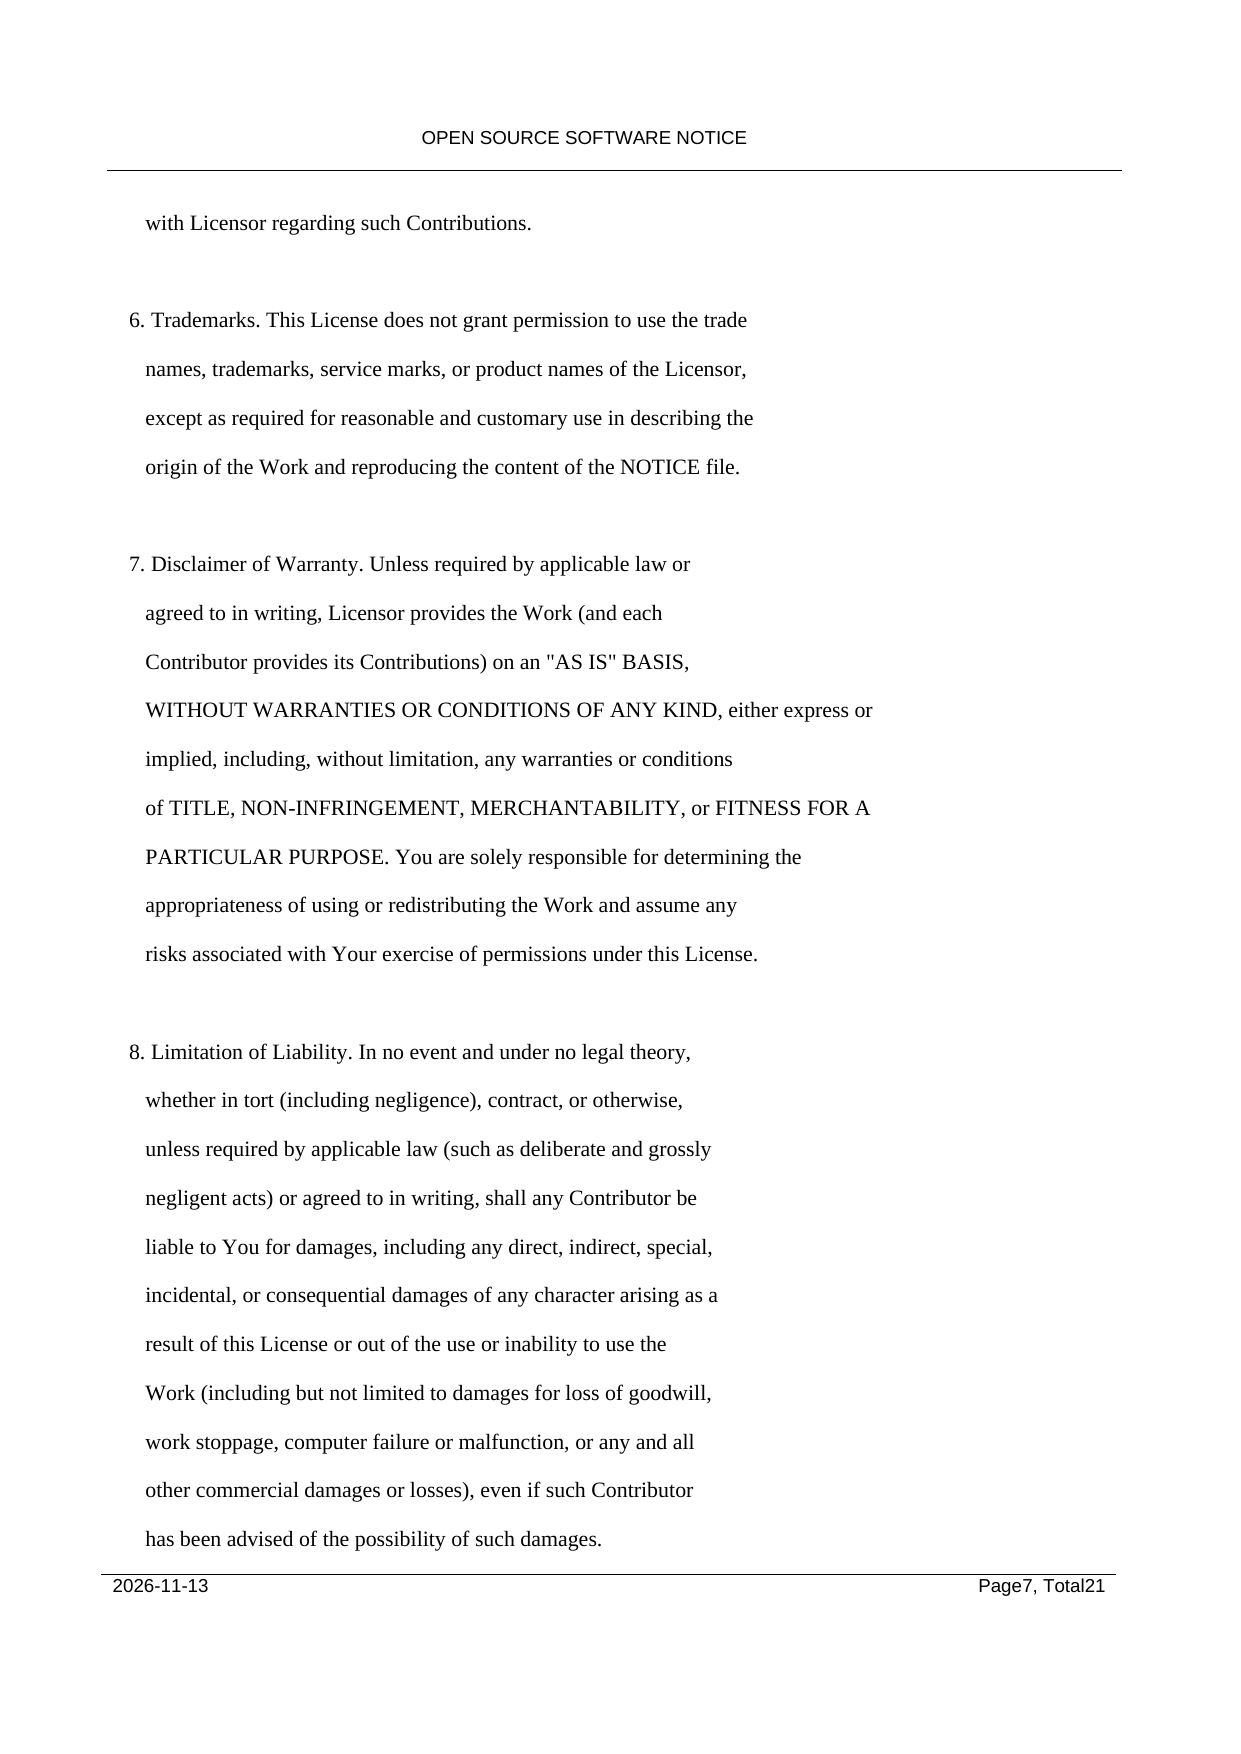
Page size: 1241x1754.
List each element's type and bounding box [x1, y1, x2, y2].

text [112, 206, 1128, 1555]
